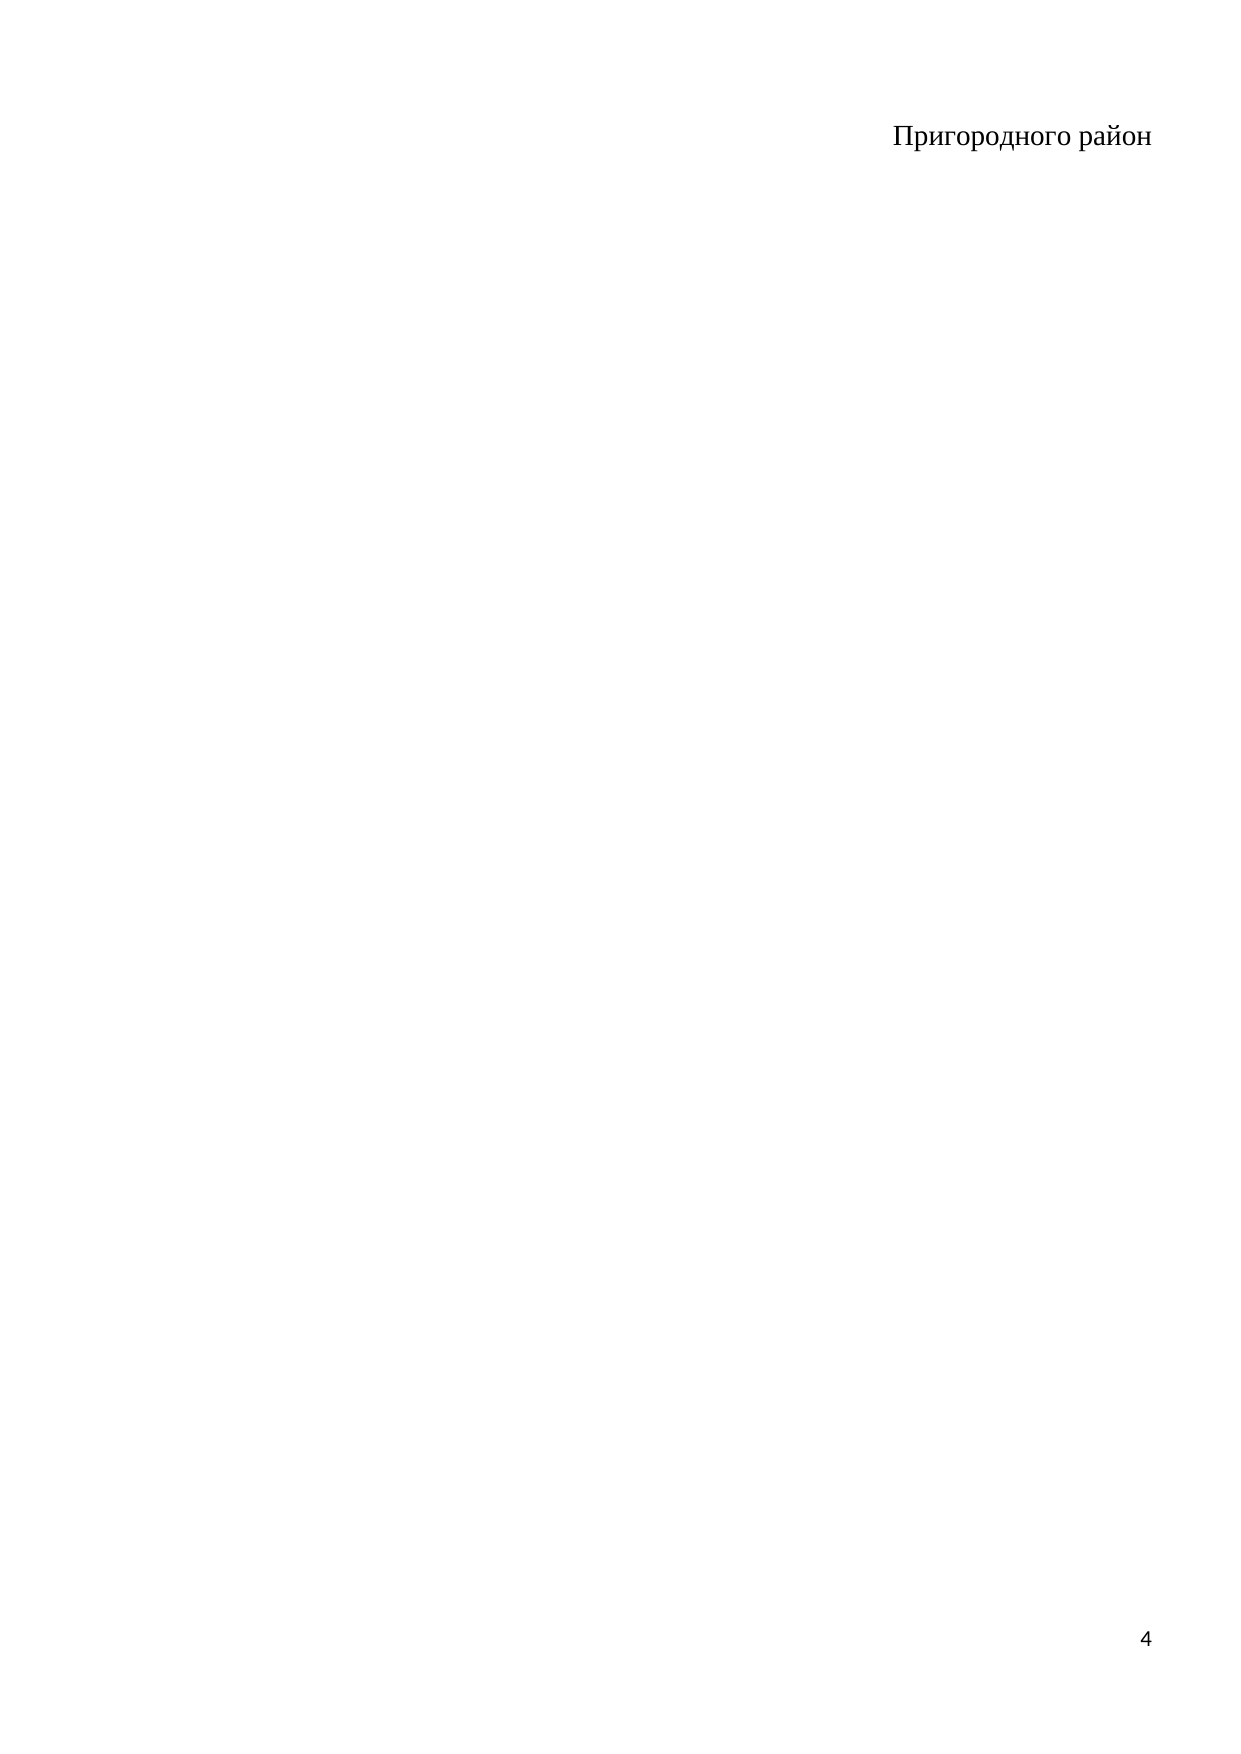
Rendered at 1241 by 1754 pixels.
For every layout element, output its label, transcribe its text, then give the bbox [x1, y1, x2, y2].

text Пригородного район [177, 118, 1152, 152]
